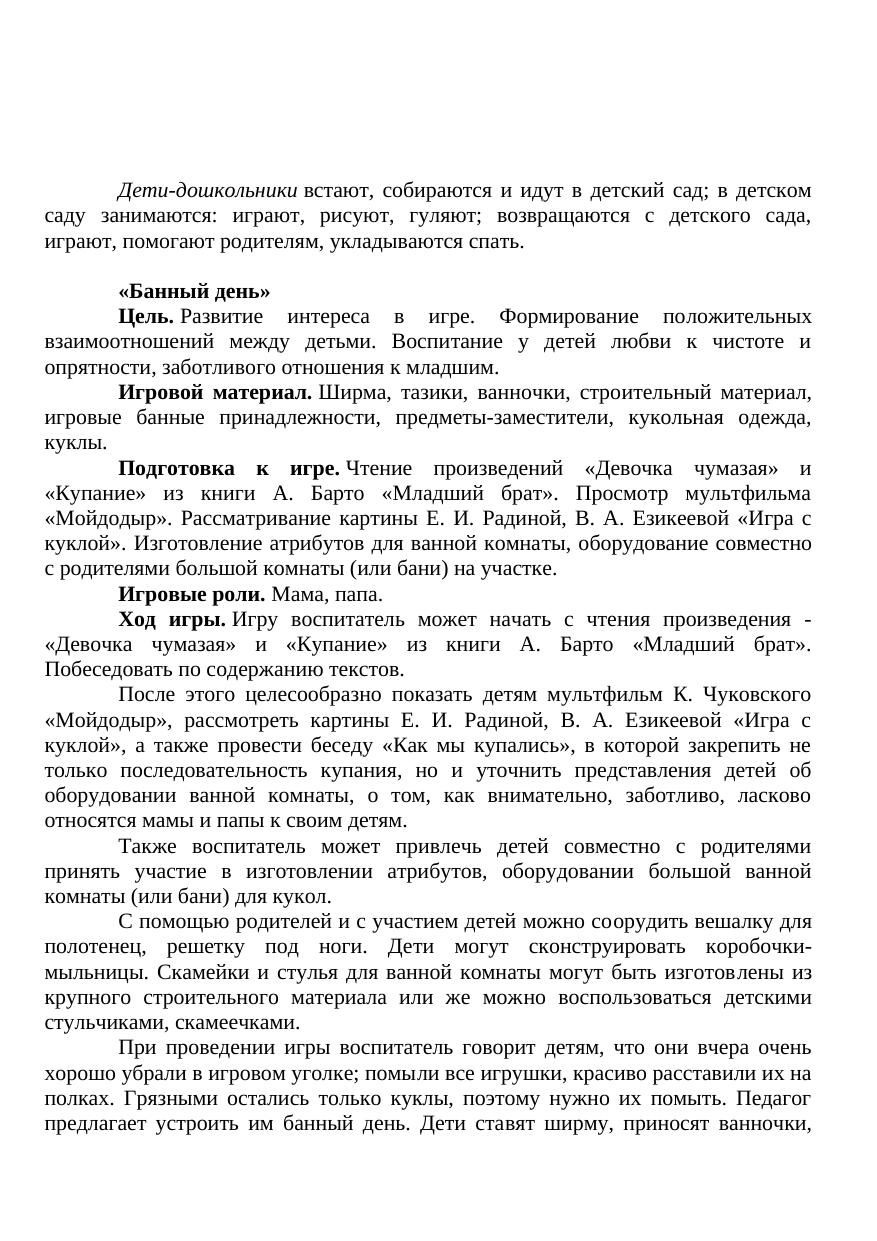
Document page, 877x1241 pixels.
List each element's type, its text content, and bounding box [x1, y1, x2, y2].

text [44, 1034, 812, 1135]
text С помощью родителей и с участием детей можно соорудить вешалку для полотенец, решетку под ноги. Дети могут сконструировать коробочки-мыльницы. Скамейки и стулья для ванной комнаты могут быть изготовлены из крупного строительного материала или же можно воспользоваться детскими стульчиками, скамеечками. [44, 908, 812, 1034]
text После этого целесообразно показать детям мультфильм К. Чуковского «Мойдодыр», рассмотреть картины Е. И. Радиной, В. А. Езикеевой «Игра с куклой», а также провести беседу «Как мы купались», в которой закрепить не только последовательность купания, но и уточнить представления детей об оборудовании ванной комнаты, о том, как внимательно, заботливо, ласково относятся мамы и папы к своим детям. [44, 681, 812, 833]
text Игровой материал. Ширма, тазики, ванночки, строительный материал, игровые банные принадлежности, предметы-заместители, кукольная одежда, куклы. [44, 379, 812, 454]
text Подготовка к игре. Чтение произведений «Девочка чумазая» и «Купание» из книги А. Барто «Младший брат». Просмотр мультфильма «Мойдодыр». Рассматривание картины Е. И. Радиной, В. А. Езикеевой «Игра с куклой». Изготовление атрибутов для ванной комнаты, оборудование совместно с родителями большой комнаты (или бани) на участке. [44, 454, 812, 581]
text Дети-дошкольники встают, собираются и идут в детский сад; в детском саду занимаются: играют, рисуют, гуляют; возвращаются с детского сада, играют, помогают родителям, укладываются спать. [44, 177, 812, 253]
text Игровые роли. Мама, папа. [44, 581, 812, 606]
text Также воспитатель может привлечь детей совместно с родителями принять участие в изготовлении атрибутов, оборудовании большой ванной комнаты (или бани) для кукол. [44, 833, 812, 908]
text Цель. Развитие интереса в игре. Формирование положительных взаимоотношений между детьми. Воспитание у детей любви к чистоте и опрятности, заботливого отношения к младшим. [44, 303, 812, 379]
text «Банный день» [44, 278, 812, 303]
text Ход игры. Игру воспитатель может начать с чтения произведения - «Девочка чумазая» и «Купание» из книги А. Барто «Младший брат». Побеседовать по содержанию текстов. [44, 606, 812, 681]
